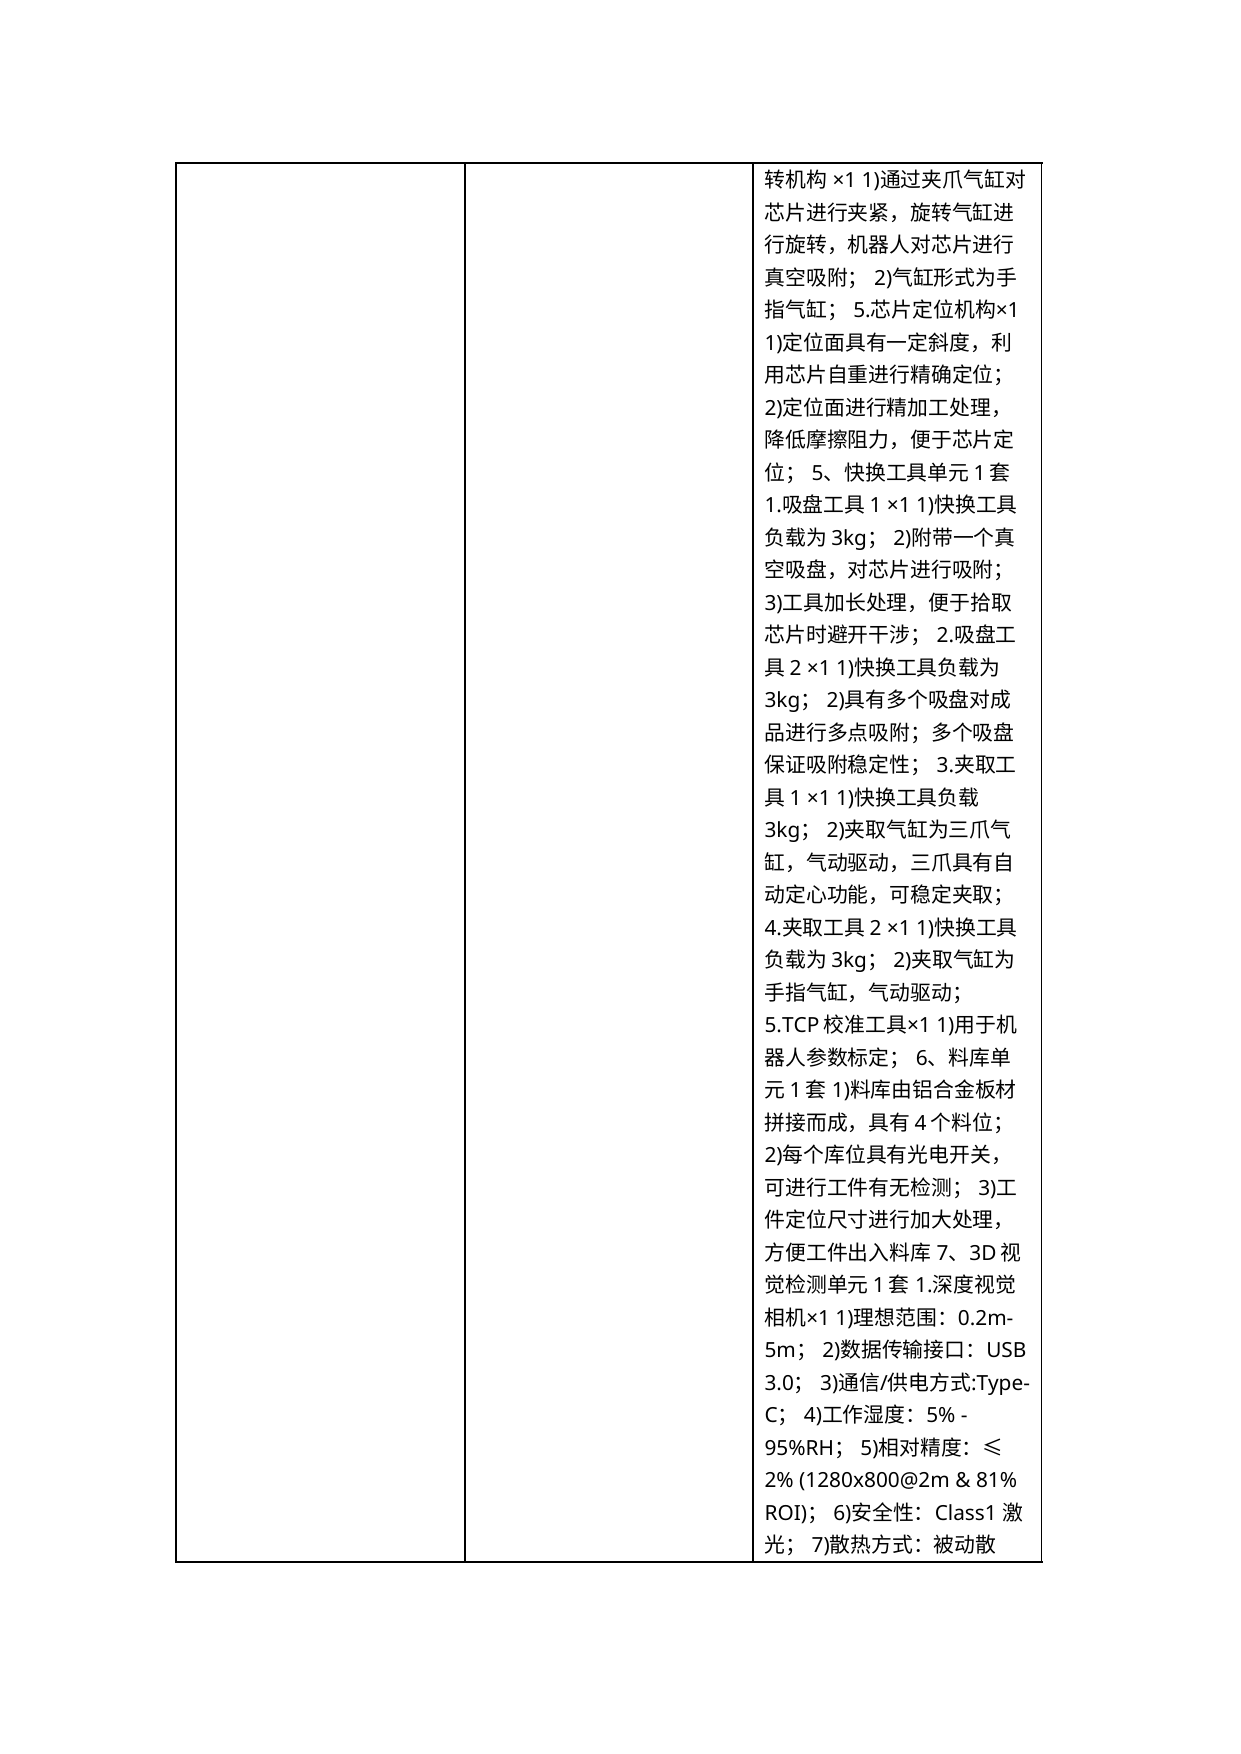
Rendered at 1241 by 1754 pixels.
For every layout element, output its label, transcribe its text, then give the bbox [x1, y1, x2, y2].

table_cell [754, 164, 1041, 1561]
table_cell [466, 164, 752, 1561]
table_cell 1 [177, 164, 464, 1561]
